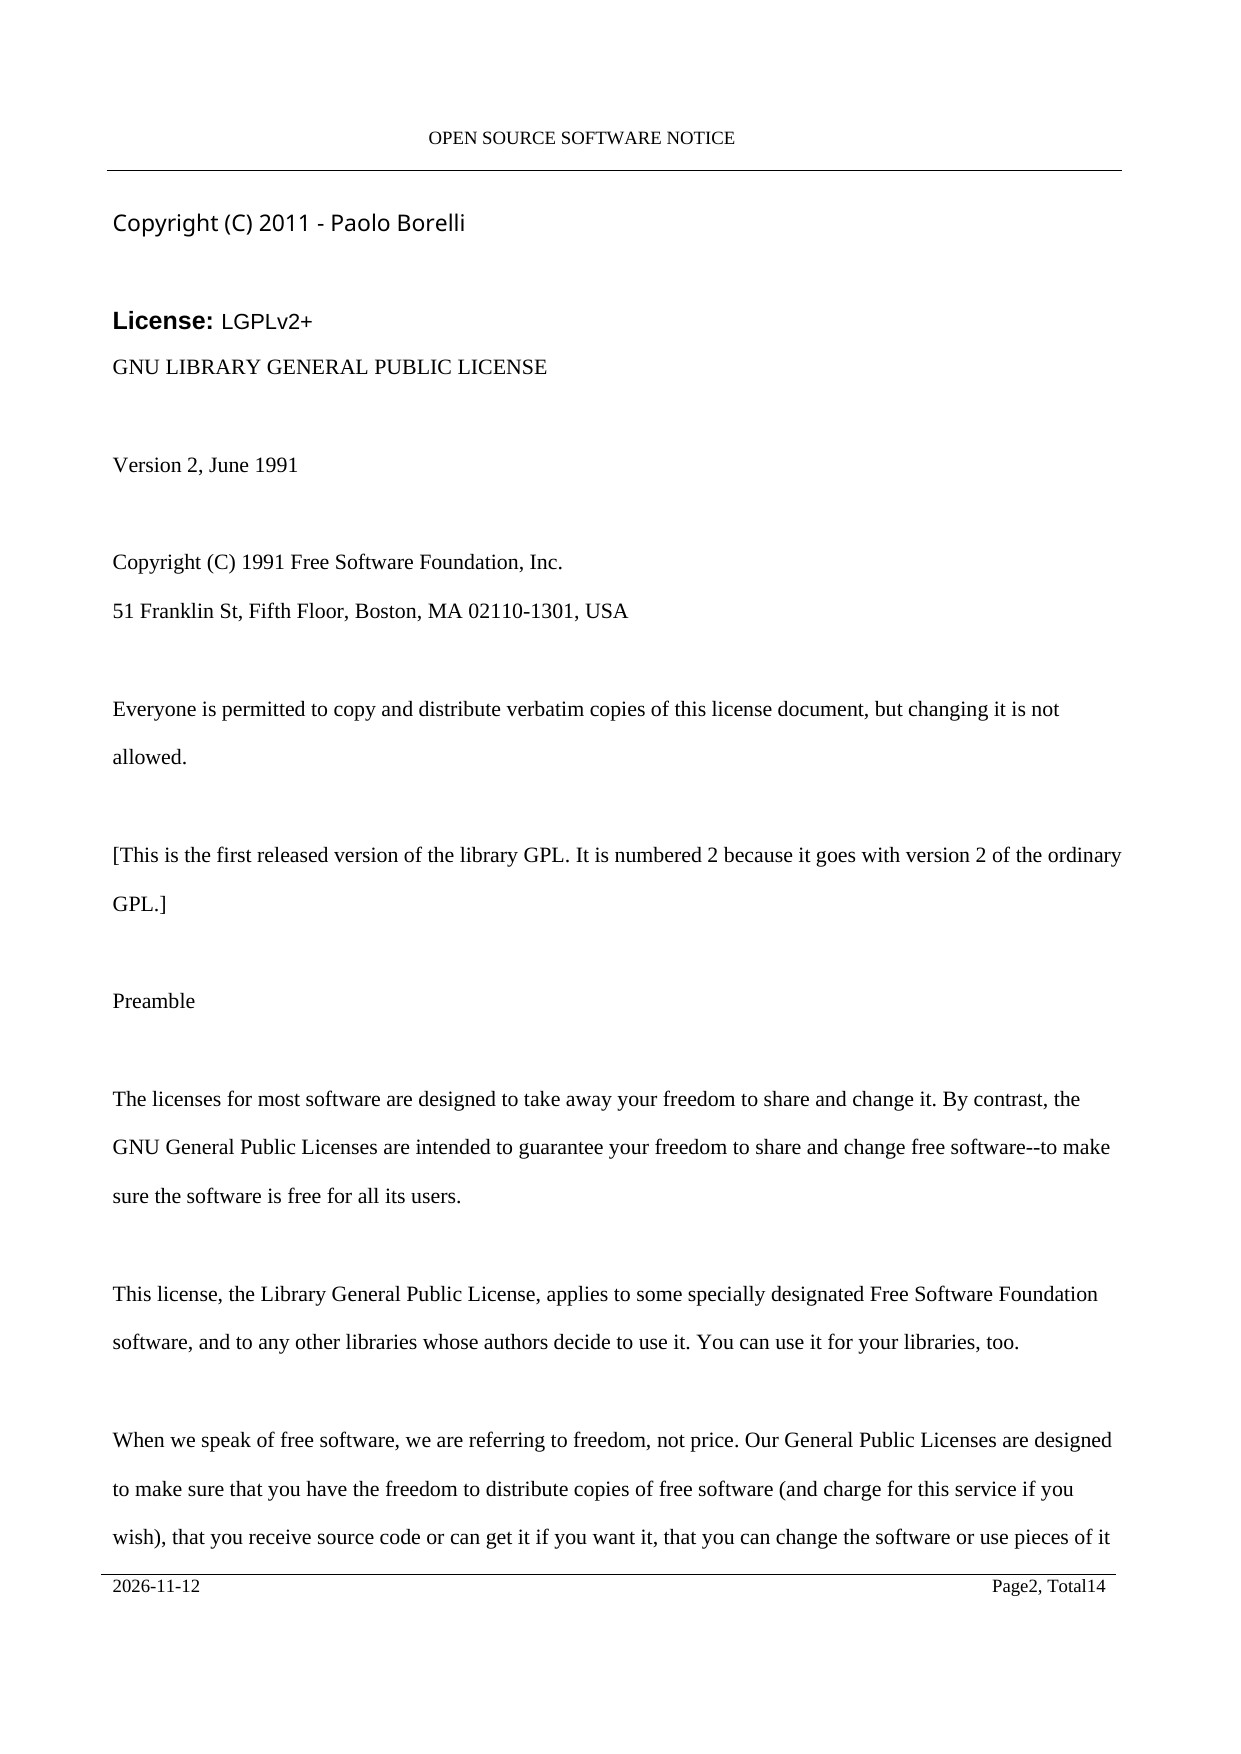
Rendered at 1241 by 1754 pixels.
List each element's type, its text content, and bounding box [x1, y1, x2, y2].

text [112, 206, 1128, 288]
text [112, 351, 1128, 1553]
text License: LGPLv2+ [112, 304, 1128, 336]
